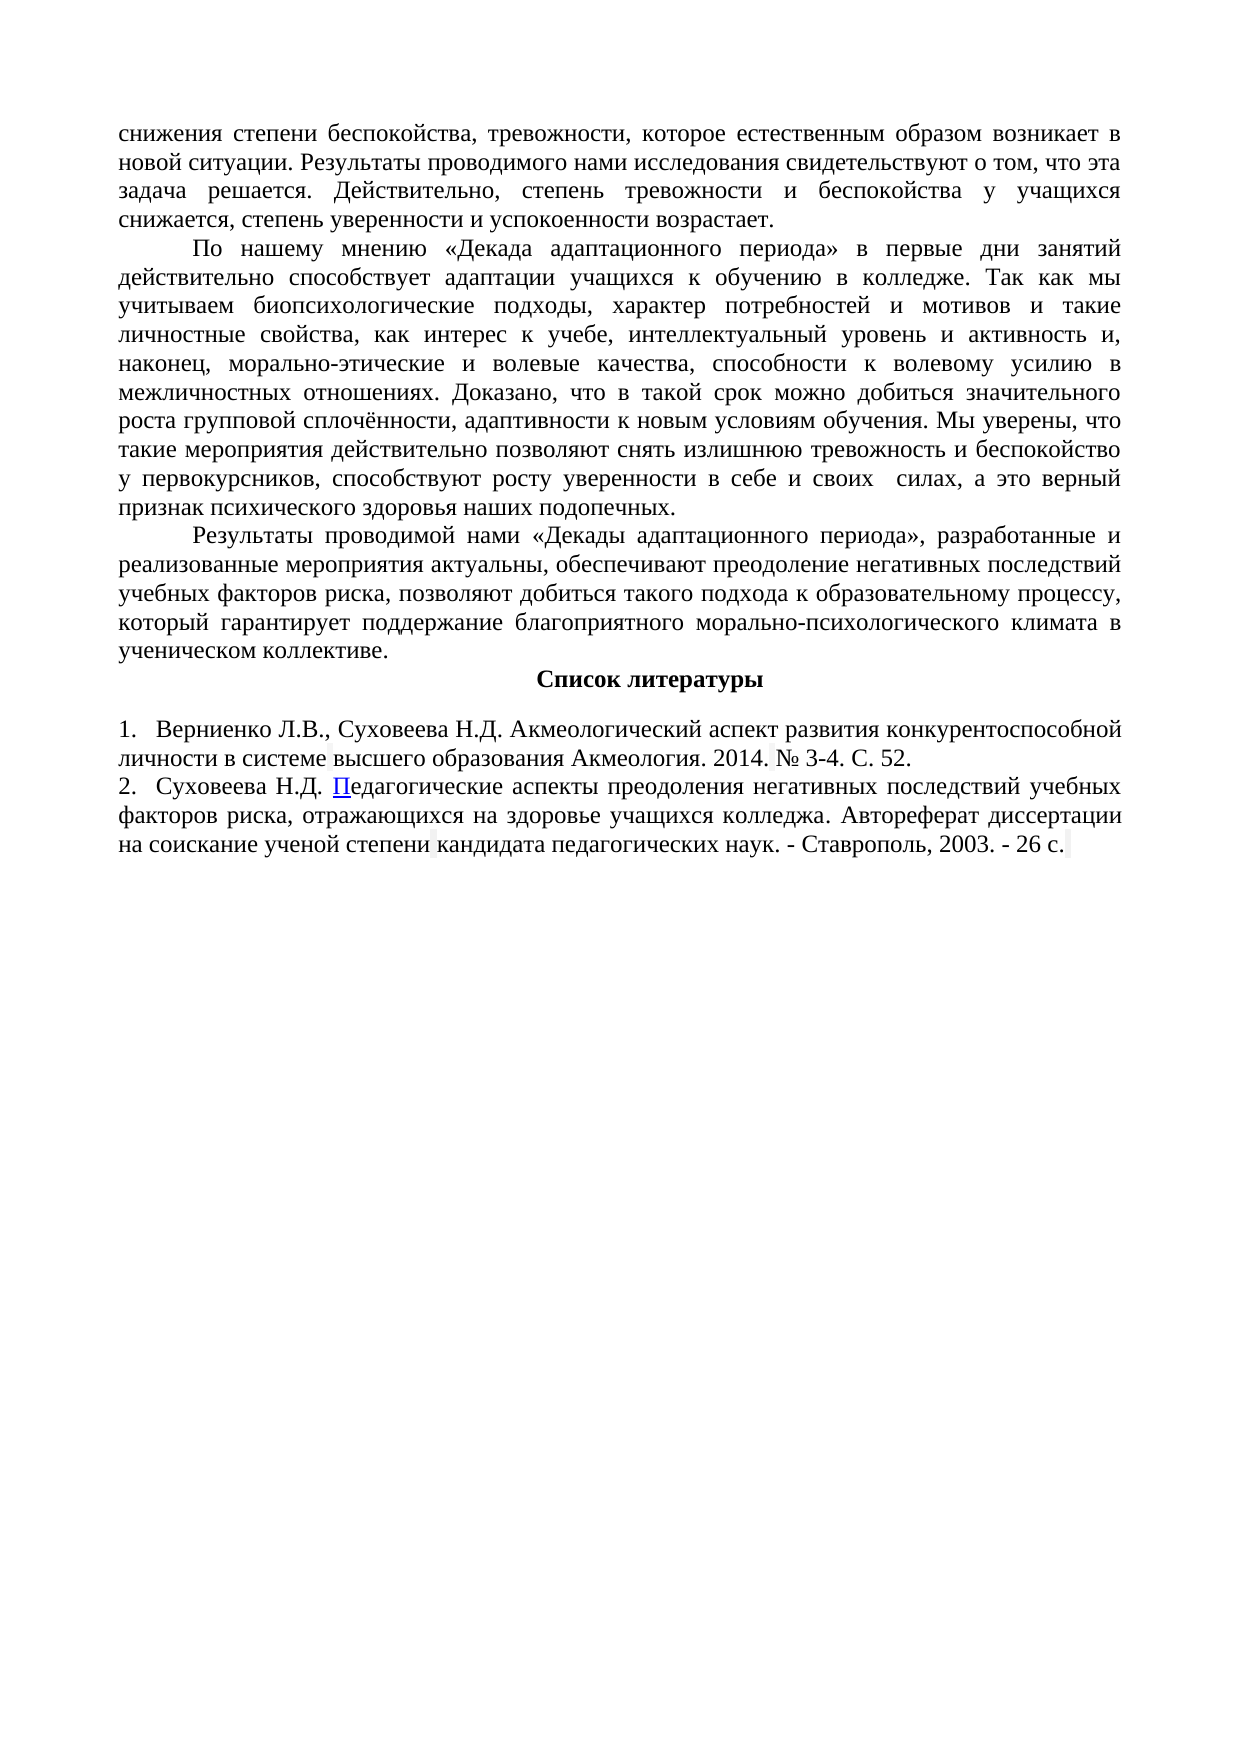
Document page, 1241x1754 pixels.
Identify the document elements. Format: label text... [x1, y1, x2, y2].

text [118, 118, 1122, 233]
text По нашему мнению «Декада адаптационного периода» в первые дни занятий действительно способствует адаптации учащихся к обучению в колледже. Так как мы учитываем биопсихологические подходы, характер потребностей и мотивов и такие личностные свойства, как интерес к учебе, интеллектуальный уровень и активность и, наконец, морально-этические и волевые качества, способности к волевому усилию в межличностных отношениях. Доказано, что в такой срок можно добиться значительного роста групповой сплочённости, адаптивности к новым условиям обучения. Мы уверены, что такие мероприятия действительно позволяют снять излишнюю тревожность и беспокойство у первокурсников, способствуют росту уверенности в себе и своих силах, а это верный признак психического здоровья наших подопечных. [118, 233, 1122, 521]
list Суховеева Н.Д. Педагогические аспекты преодоления негативных последствий учебных факторов риска, отражающихся на здоровье учащихся колледжа. Автореферат диссертации на соискание ученой степени кандидата педагогических наук. - Ставрополь, 2003. - 26 с. [118, 771, 1122, 858]
text Результаты проводимой нами «Декады адаптационного периода», разработанные и реализованные мероприятия актуальны, обеспечивают преодоление негативных последствий учебных факторов риска, позволяют добиться такого подхода к образовательному процессу, который гарантирует поддержание благоприятного морально-психологического климата в ученическом коллективе. [118, 521, 1122, 664]
list Верниенко Л.В., Суховеева Н.Д. Акмеологический аспект развития конкурентоспособной личности в системе высшего образования Акмеология. 2014. № 3-4. С. 52. [118, 714, 1122, 771]
text Список литературы [118, 664, 1122, 693]
